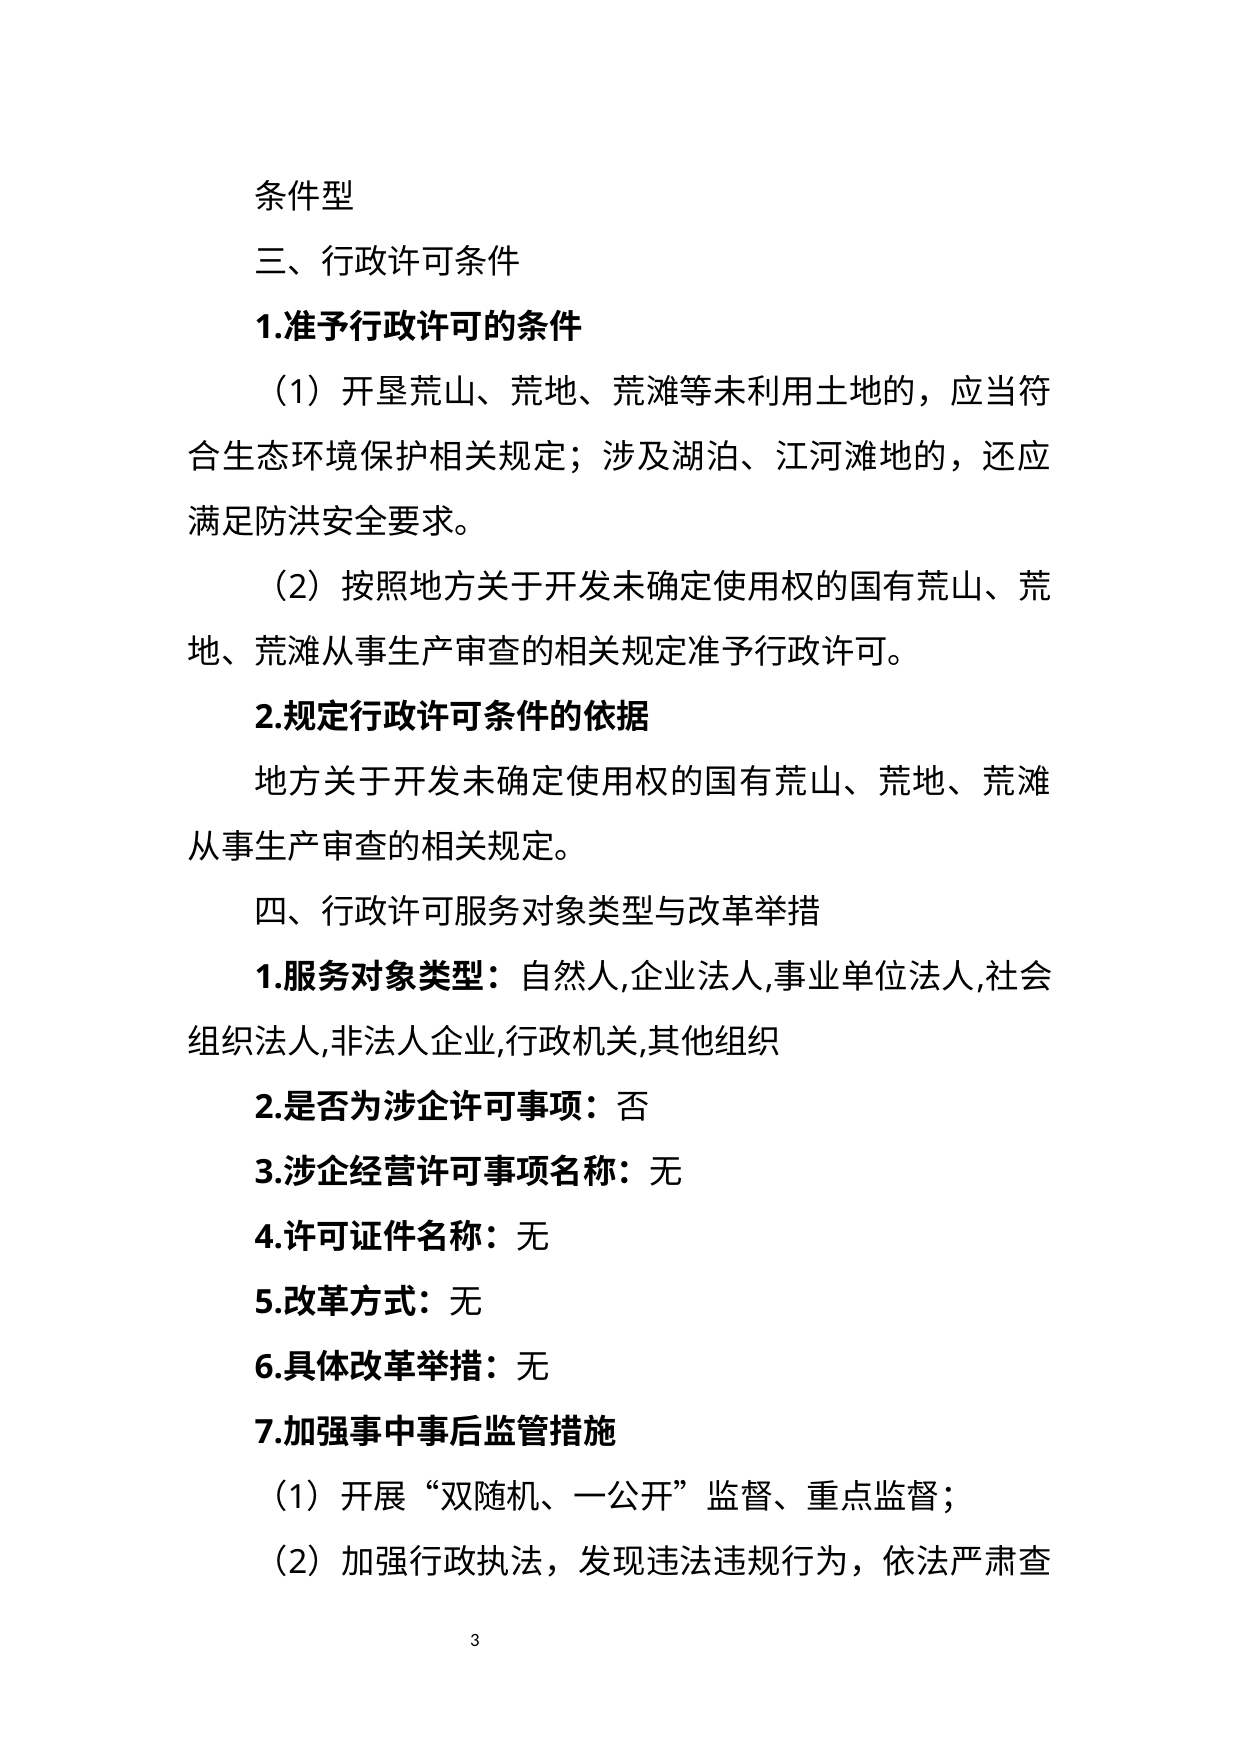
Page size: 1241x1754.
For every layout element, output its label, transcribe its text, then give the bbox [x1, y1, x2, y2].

text （1）开垦荒山、荒地、荒滩等未利用土地的，应当符合生态环境保护相关规定；涉及湖泊、江河滩地的，还应满足防洪安全要求。 [187, 357, 1053, 552]
text 5.改革方式：无 [187, 1267, 1053, 1332]
list 四、行政许可服务对象类型与改革举措 [187, 877, 1053, 942]
text 条件型 [187, 162, 1053, 227]
list 2.规定行政许可条件的依据 [187, 682, 1053, 747]
text （1）开展“双随机、一公开”监督、重点监督； [187, 1462, 1053, 1527]
text 地方关于开发未确定使用权的国有荒山、荒地、荒滩从事生产审查的相关规定。 [187, 747, 1053, 877]
text （2）按照地方关于开发未确定使用权的国有荒山、荒地、荒滩从事生产审查的相关规定准予行政许可。 [187, 552, 1053, 682]
text 7.加强事中事后监管措施 [187, 1397, 1053, 1462]
text 2.是否为涉企许可事项：否 [187, 1072, 1053, 1137]
text 6.具体改革举措：无 [187, 1332, 1053, 1397]
list 三、行政许可条件 [187, 227, 1053, 292]
list 1.准予行政许可的条件 [187, 292, 1053, 357]
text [187, 1527, 1053, 1592]
text 4.许可证件名称：无 [187, 1202, 1053, 1267]
text 1.服务对象类型：自然人,企业法人,事业单位法人,社会组织法人,非法人企业,行政机关,其他组织 [187, 942, 1053, 1072]
text 3.涉企经营许可事项名称：无 [187, 1137, 1053, 1202]
